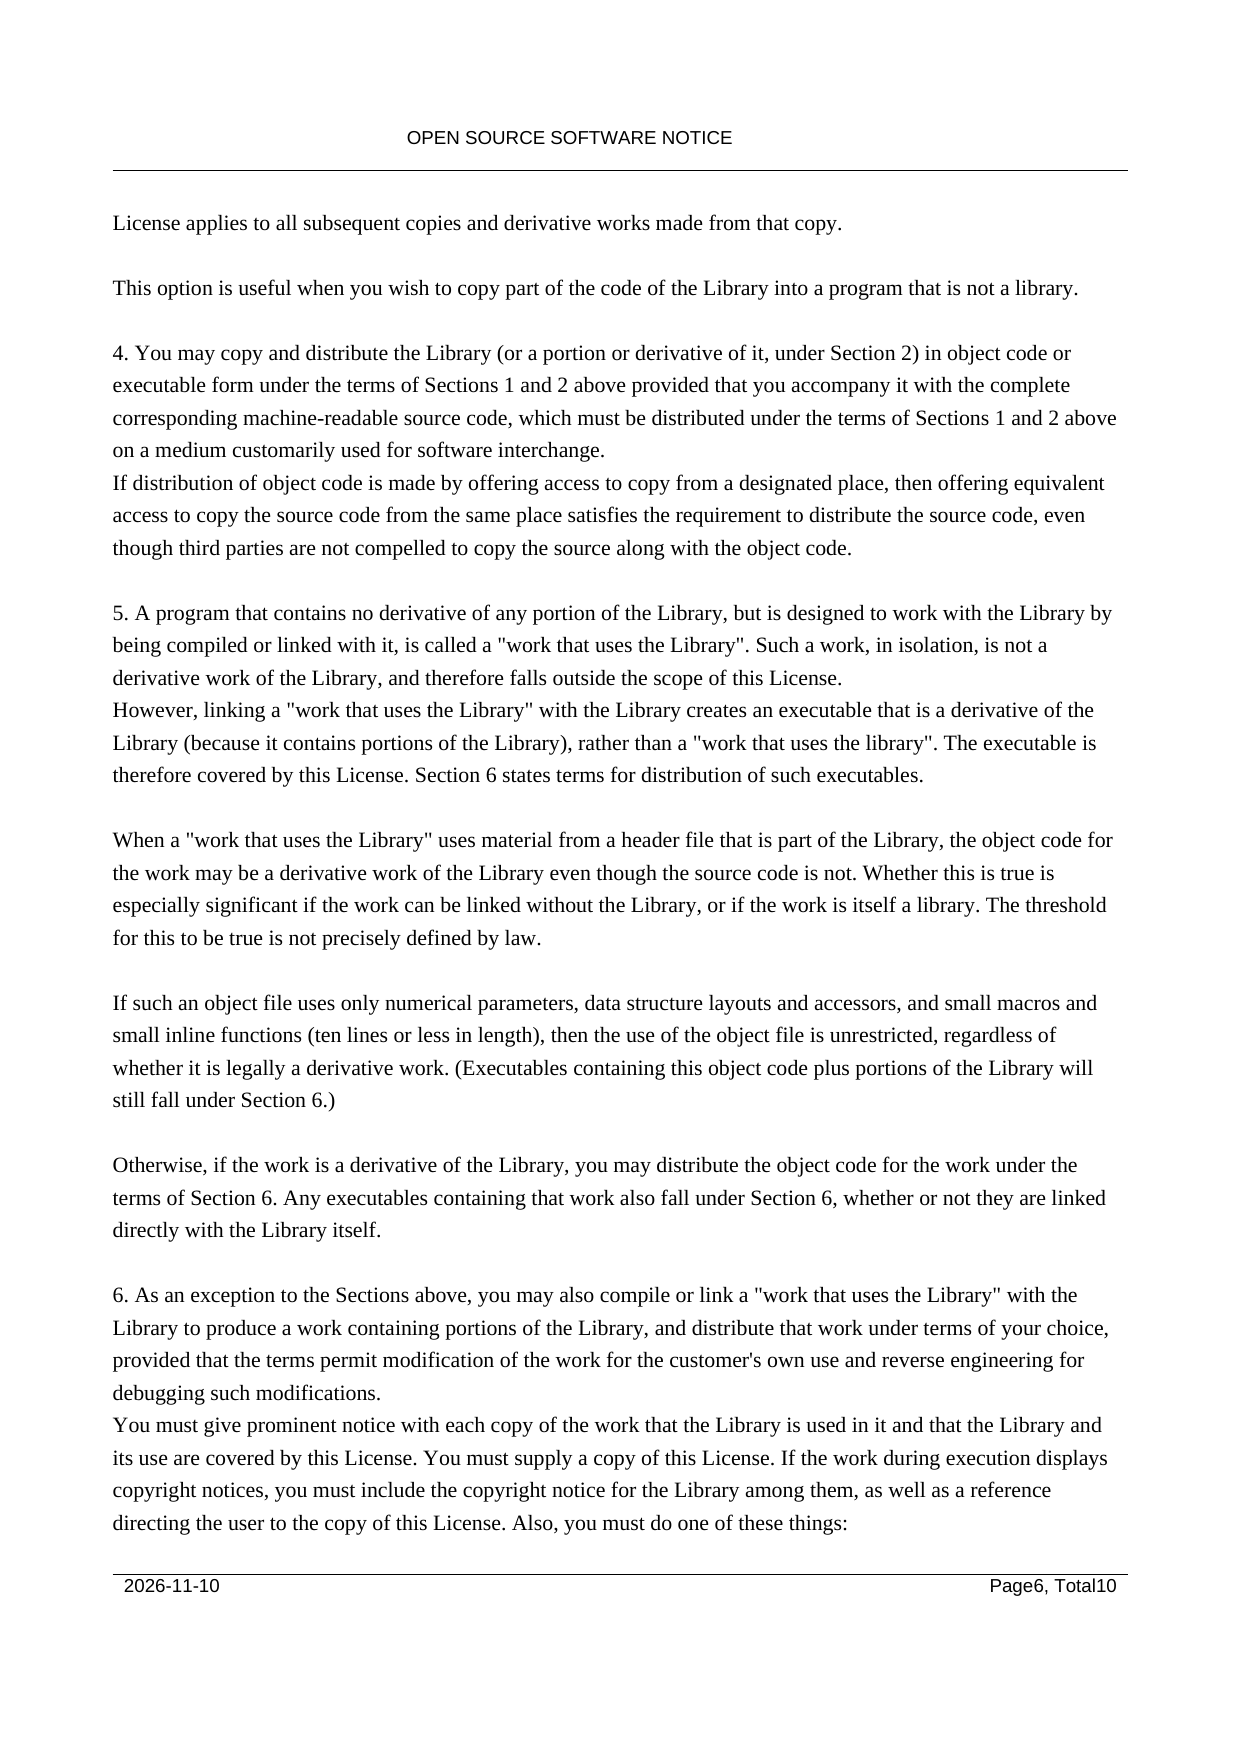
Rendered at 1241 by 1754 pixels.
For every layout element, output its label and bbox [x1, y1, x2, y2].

text [112, 206, 1128, 1539]
